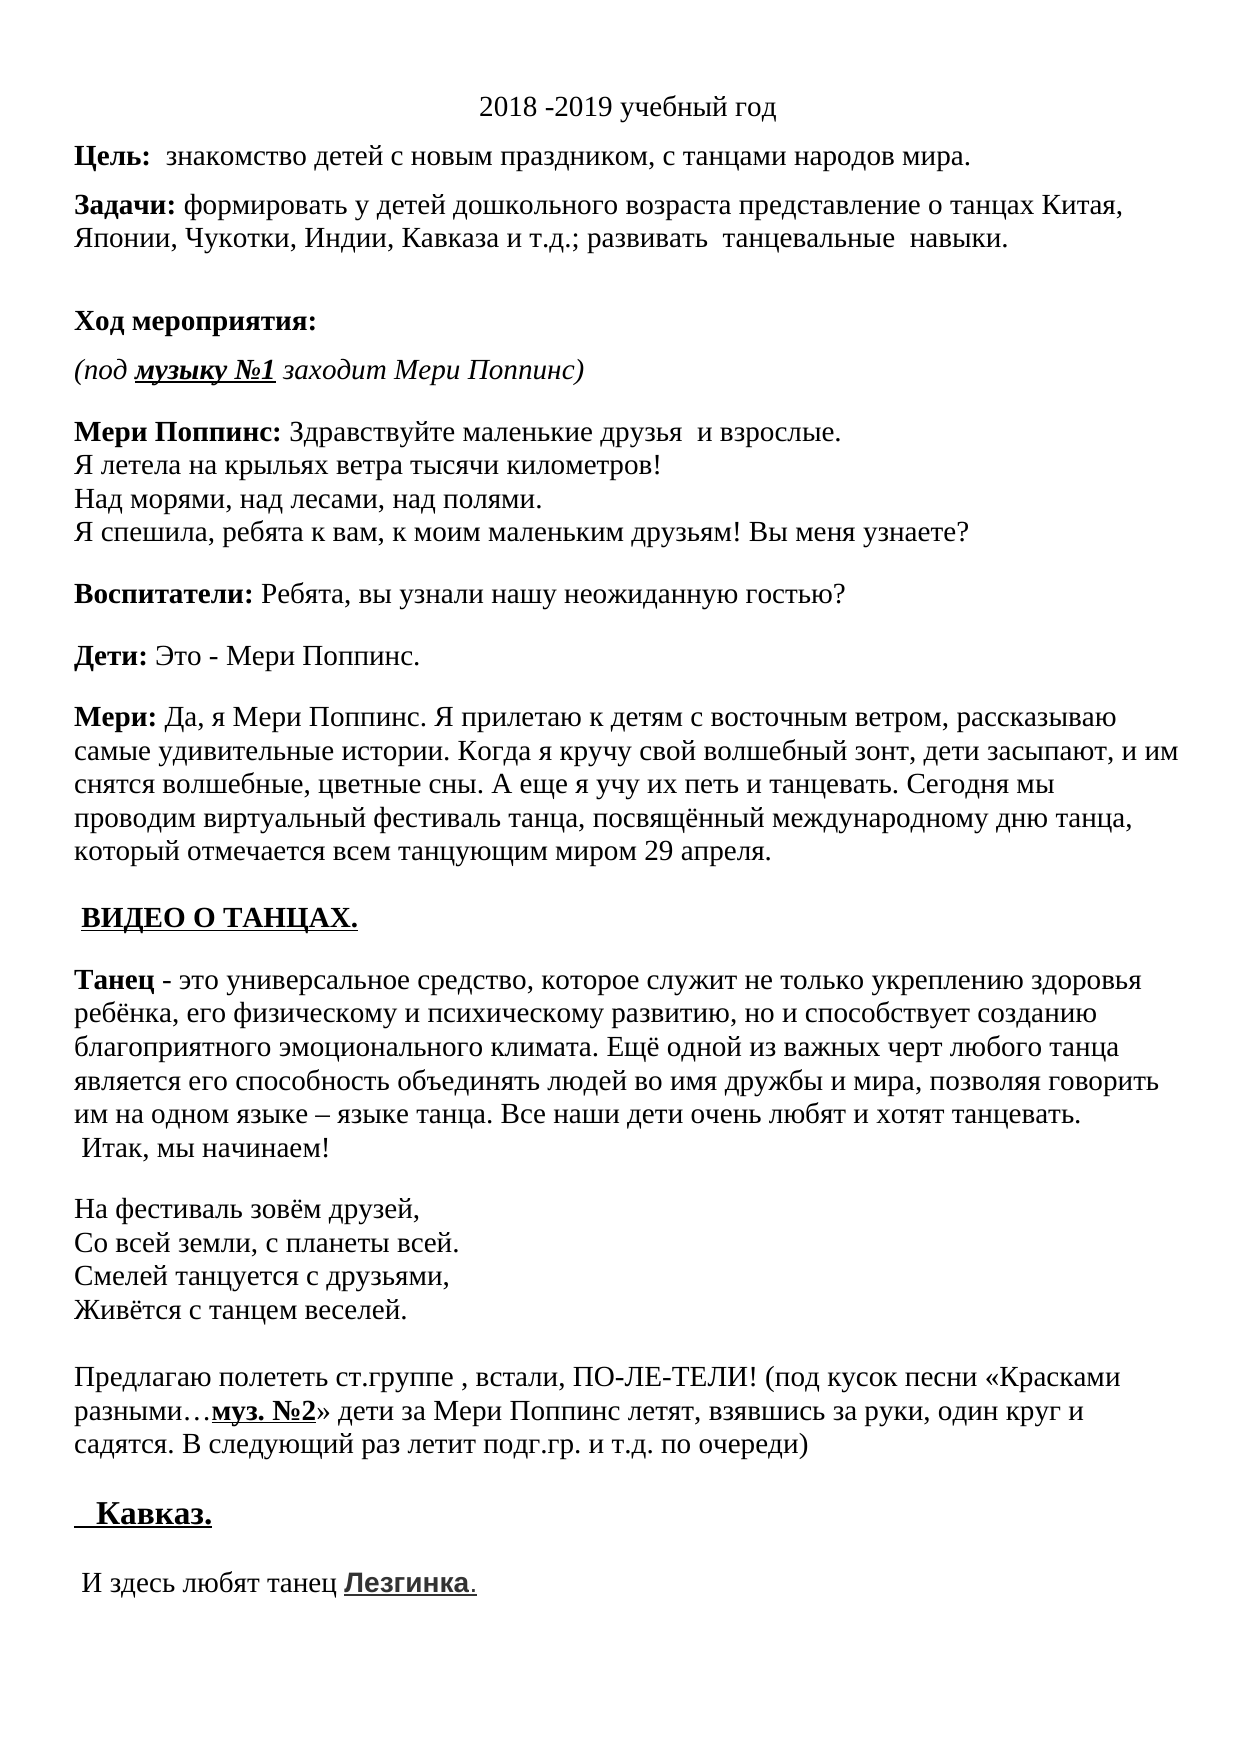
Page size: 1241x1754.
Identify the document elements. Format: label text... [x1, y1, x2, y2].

text Предлагаю полететь ст.группе , встали, ПО-ЛЕ-ТЕЛИ! (под кусок песни «Красками разными…муз. №2» дети за Мери Поппинс летят, взявшись за руки, один круг и садятся. В следующий раз летит подг.гр. и т.д. по очереди) [74, 1359, 1181, 1460]
text 2018 -2019 учебный год [74, 89, 1181, 122]
text Мери Поппинс: Здравствуйте маленькие друзья и взрослые. Я летела на крыльях ветра тысячи километров! Над морями, над лесами, над полями. Я спешила, ребята к вам, к моим маленьким друзьям! Вы меня узнаете? [74, 414, 1181, 576]
text На фестиваль зовём друзей, Со всей земли, с планеты всей. Смелей танцуется с друзьями, Живётся с танцем веселей. [74, 1191, 1181, 1326]
text Танец - это универсальное средство, которое служит не только укреплению здоровья ребёнка, его физическому и психическому развитию, но и способствует созданию благоприятного эмоционального климата. Ещё одной из важных черт любого танца является его способность объединять людей во имя дружбы и мира, позволяя говорить им на одном языке – языке танца. Все наши дети очень любят и хотят танцевать. [74, 962, 1181, 1130]
text Ход мероприятия: [74, 303, 1181, 337]
text Воспитатели: Ребята, вы узнали нашу неожиданную гостью? [74, 576, 1181, 638]
text ВИДЕО О ТАНЦАХ. [74, 901, 1181, 934]
text И здесь любят танец Лезгинка. [74, 1565, 1181, 1599]
text Кавказ. [74, 1493, 1181, 1532]
text Задачи: формировать у детей дошкольного возраста представление о танцах Китая, Японии, Чукотки, Индии, Кавказа и т.д.; развивать танцевальные навыки. [74, 187, 1181, 254]
text (под музыку №1 заходит Мери Поппинс) [74, 352, 1181, 414]
text Итак, мы начинаем! [74, 1130, 1181, 1191]
text Мери: Да, я Мери Поппинс. Я прилетаю к детям с восточным ветром, рассказываю самые удивительные истории. Когда я кручу свой волшебный зонт, дети засыпают, и им снятся волшебные, цветные сны. А еще я учу их петь и танцевать. Сегодня мы проводим виртуальный фестиваль танца, посвящённый международному дню танца, который отмечается всем танцующим миром 29 апреля. [74, 699, 1181, 867]
text Дети: Это - Мери Поппинс. [74, 638, 1181, 699]
text Цель: знакомство детей с новым праздником, с танцами народов мира. [74, 138, 1181, 171]
